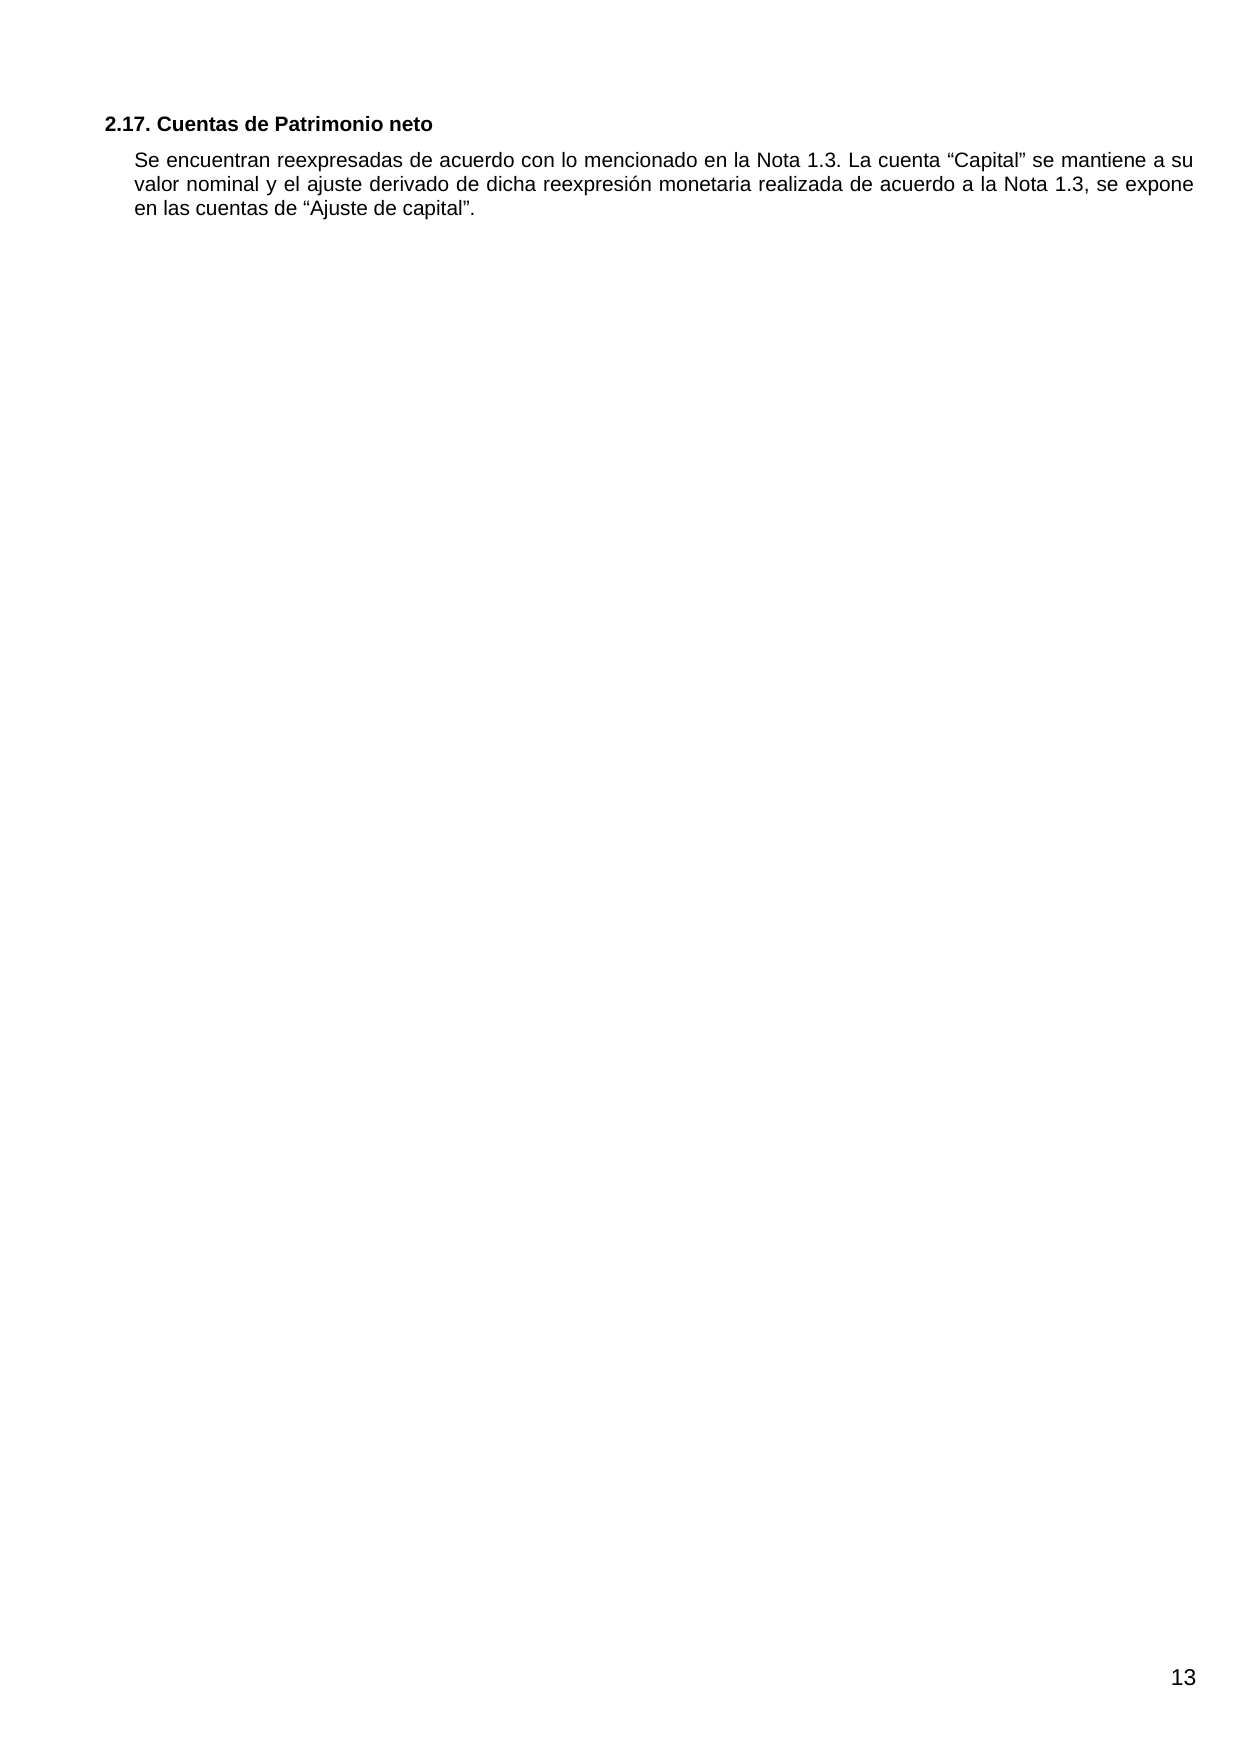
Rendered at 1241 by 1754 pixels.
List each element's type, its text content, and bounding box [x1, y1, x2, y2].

list Se encuentran reexpresadas de acuerdo con lo mencionado en la Nota 1.3. La cuenta “Capital” se mantiene a su valor nominal y el ajuste derivado de dicha reexpresión monetaria realizada de acuerdo a la Nota 1.3, se expone en las cuentas de “Ajuste de capital”. [134, 148, 1196, 220]
list 2.17. Cuentas de Patrimonio neto [104, 111, 1196, 135]
